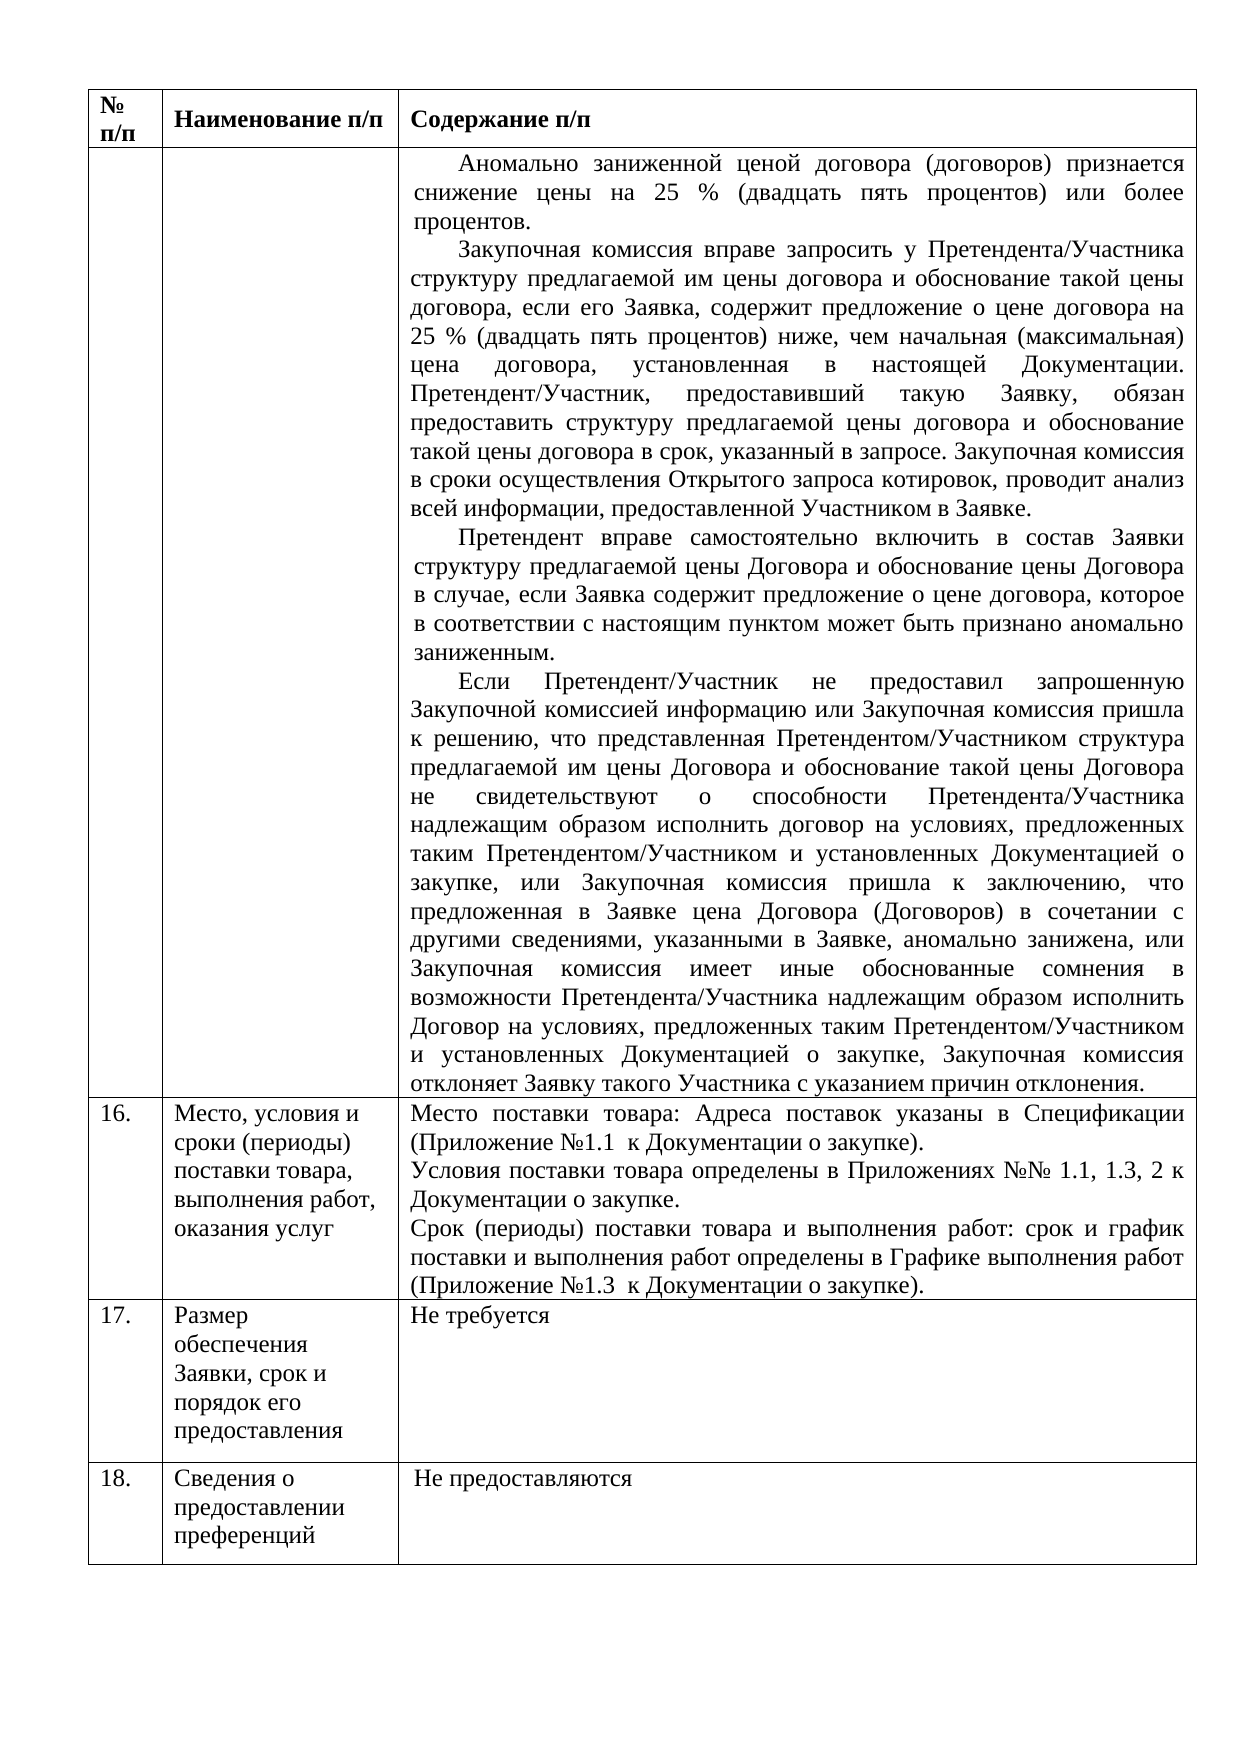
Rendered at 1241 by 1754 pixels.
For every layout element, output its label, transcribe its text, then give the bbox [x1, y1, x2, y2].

table_cell Сведения о предоставлении преференций [163, 1463, 398, 1563]
table_cell Место, условия и сроки (периоды) поставки товара, выполнения работ, оказания услуг [163, 1098, 398, 1299]
table_cell Не требуется [399, 1300, 1196, 1462]
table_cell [163, 148, 398, 1097]
table_cell [89, 1463, 162, 1563]
table_cell Место поставки товара: Адреса поставок указаны в Спецификации (Приложение №1.1 к Документации о закупке). Условия поставки товара определены в Приложениях №№ 1.1, 1.3, 2 к Документации о закупке. Срок (периоды) поставки товара и выполнения работ: срок и график поставки и выполнения работ определены в Графике выполнения работ (Приложение №1.3 к Документации о закупке). [399, 1098, 1196, 1299]
table_cell [89, 1300, 162, 1462]
table_cell Не предоставляются [399, 1463, 1196, 1563]
table_header Наименование п/п [163, 90, 398, 147]
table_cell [399, 148, 1196, 1097]
table_cell Размер обеспечения Заявки, срок и порядок его предоставления [163, 1300, 398, 1462]
table_cell [89, 148, 162, 1097]
table_cell [89, 1098, 162, 1299]
table_header № п/п [89, 90, 162, 147]
table_header Содержание п/п [399, 90, 1196, 147]
